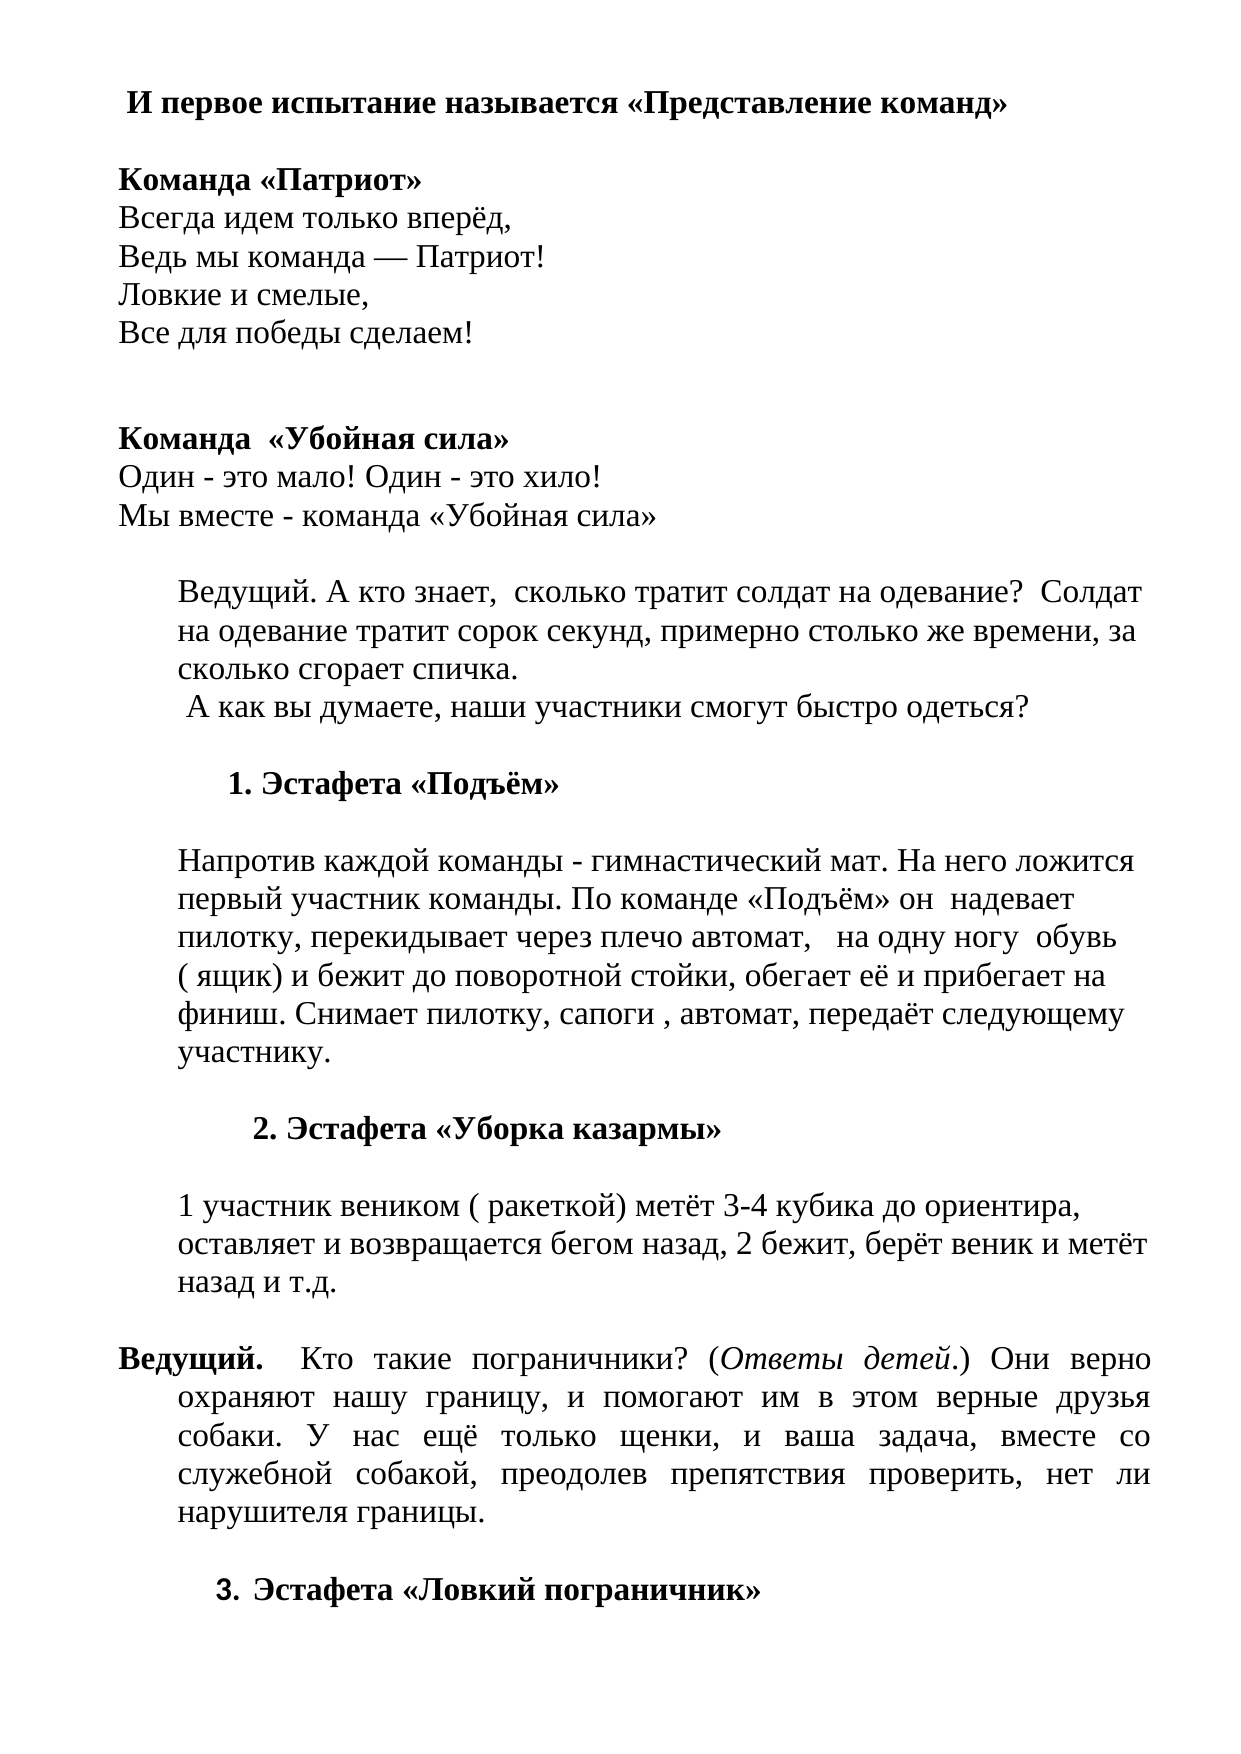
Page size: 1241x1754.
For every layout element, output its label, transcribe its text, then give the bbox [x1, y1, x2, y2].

text Всегда идем только вперёд, [118, 198, 1152, 236]
text И первое испытание называется «Представление команд» [118, 83, 1152, 121]
text Ведущий. А кто знает, сколько тратит солдат на одевание? Солдат на одевание тратит сорок секунд, примерно столько же времени, за сколько сгорает спичка. [177, 571, 1152, 686]
list Эстафета «Ловкий пограничник» [215, 1568, 1152, 1609]
text Один - это мало! Один - это хило! Мы вместе - команда «Убойная сила» [118, 456, 1152, 533]
list 1 участник веником ( ракеткой) метёт 3-4 кубика до ориентира, оставляет и возвращается бегом назад, 2 бежит, берёт веник и метёт назад и т.д. [177, 1185, 1152, 1300]
text А как вы думаете, наши участники смогут быстро одеться? [177, 686, 1152, 725]
text Ведь мы команда — Патриот! [118, 236, 1152, 274]
text Ведущий. Кто такие пограничники? (Ответы детей.) Они верно охраняют нашу границу, и помогают им в этом верные друзья собаки. У нас ещё только щенки, и ваша задача, вместе со служебной собакой, преодолев препятствия проверить, нет ли нарушителя границы. [118, 1338, 1152, 1530]
text 1. Эстафета «Подъём» [177, 763, 1152, 801]
text 2. Эстафета «Уборка казармы» [252, 1108, 1152, 1146]
text Все для победы сделаем! [118, 313, 1152, 351]
text Напротив каждой команды - гимнастический мат. На него ложится первый участник команды. По команде «Подъём» он надевает пилотку, перекидывает через плечо автомат, на одну ногу обувь ( ящик) и бежит до поворотной стойки, обегает её и прибегает на финиш. Снимает пилотку, сапоги , автомат, передаёт следующему участнику. [177, 840, 1152, 1070]
text Команда «Убойная сила» [118, 418, 1152, 456]
text Команда «Патриот» [118, 159, 1152, 198]
text Ловкие и смелые, [118, 274, 1152, 313]
